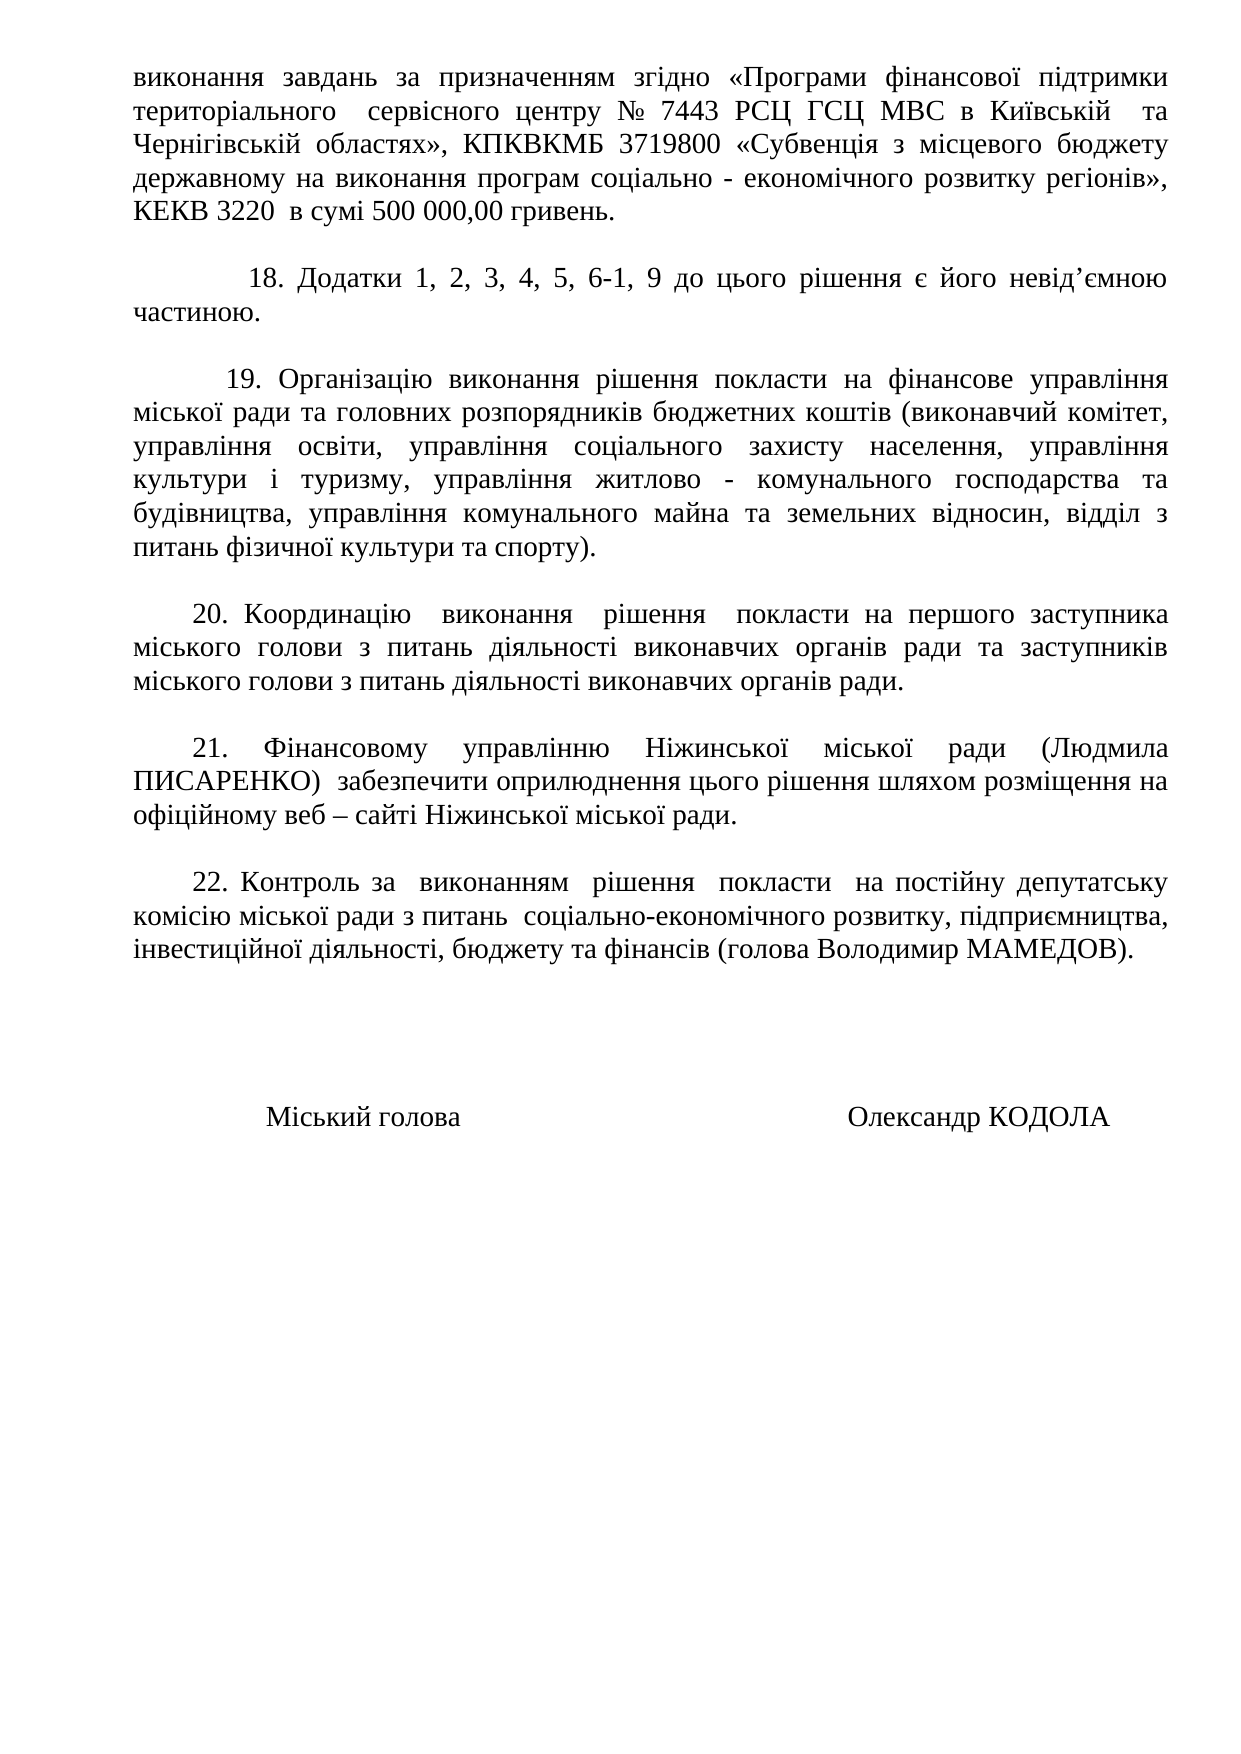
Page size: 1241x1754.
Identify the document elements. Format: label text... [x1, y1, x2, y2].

text 18. Додатки 1, 2, 3, 4, 5, 6-1, 9 до цього рішення є його невід’ємною частиною. [133, 260, 1169, 327]
text Міський голова Олександр КОДОЛА [133, 1099, 1169, 1132]
text 20. Координацію виконання рішення покласти на першого заступника міського голови з питань діяльності виконавчих органів ради та заступників міського голови з питань діяльності виконавчих органів ради. [133, 596, 1169, 696]
text 19. Організацію виконання рішення покласти на фінансове управління міської ради та головних розпорядників бюджетних коштів (виконавчий комітет, управління освіти, управління соціального захисту населення, управління культури і туризму, управління житлово - комунального господарства та будівництва, управління комунального майна та земельних відносин, відділ з питань фізичної культури та спорту). [133, 361, 1169, 562]
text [133, 59, 1169, 227]
text 21. Фінансовому управлінню Ніжинської міської ради (Людмила ПИСАРЕНКО) забезпечити оприлюднення цього рішення шляхом розміщення на офіційному веб – сайті Ніжинської міської ради. [133, 730, 1169, 831]
text 22. Контроль за виконанням рішення покласти на постійну депутатську комісію міської ради з питань соціально-економічного розвитку, підприємництва, інвестиційної діяльності, бюджету та фінансів (голова Володимир МАМЕДОВ). [133, 864, 1169, 965]
